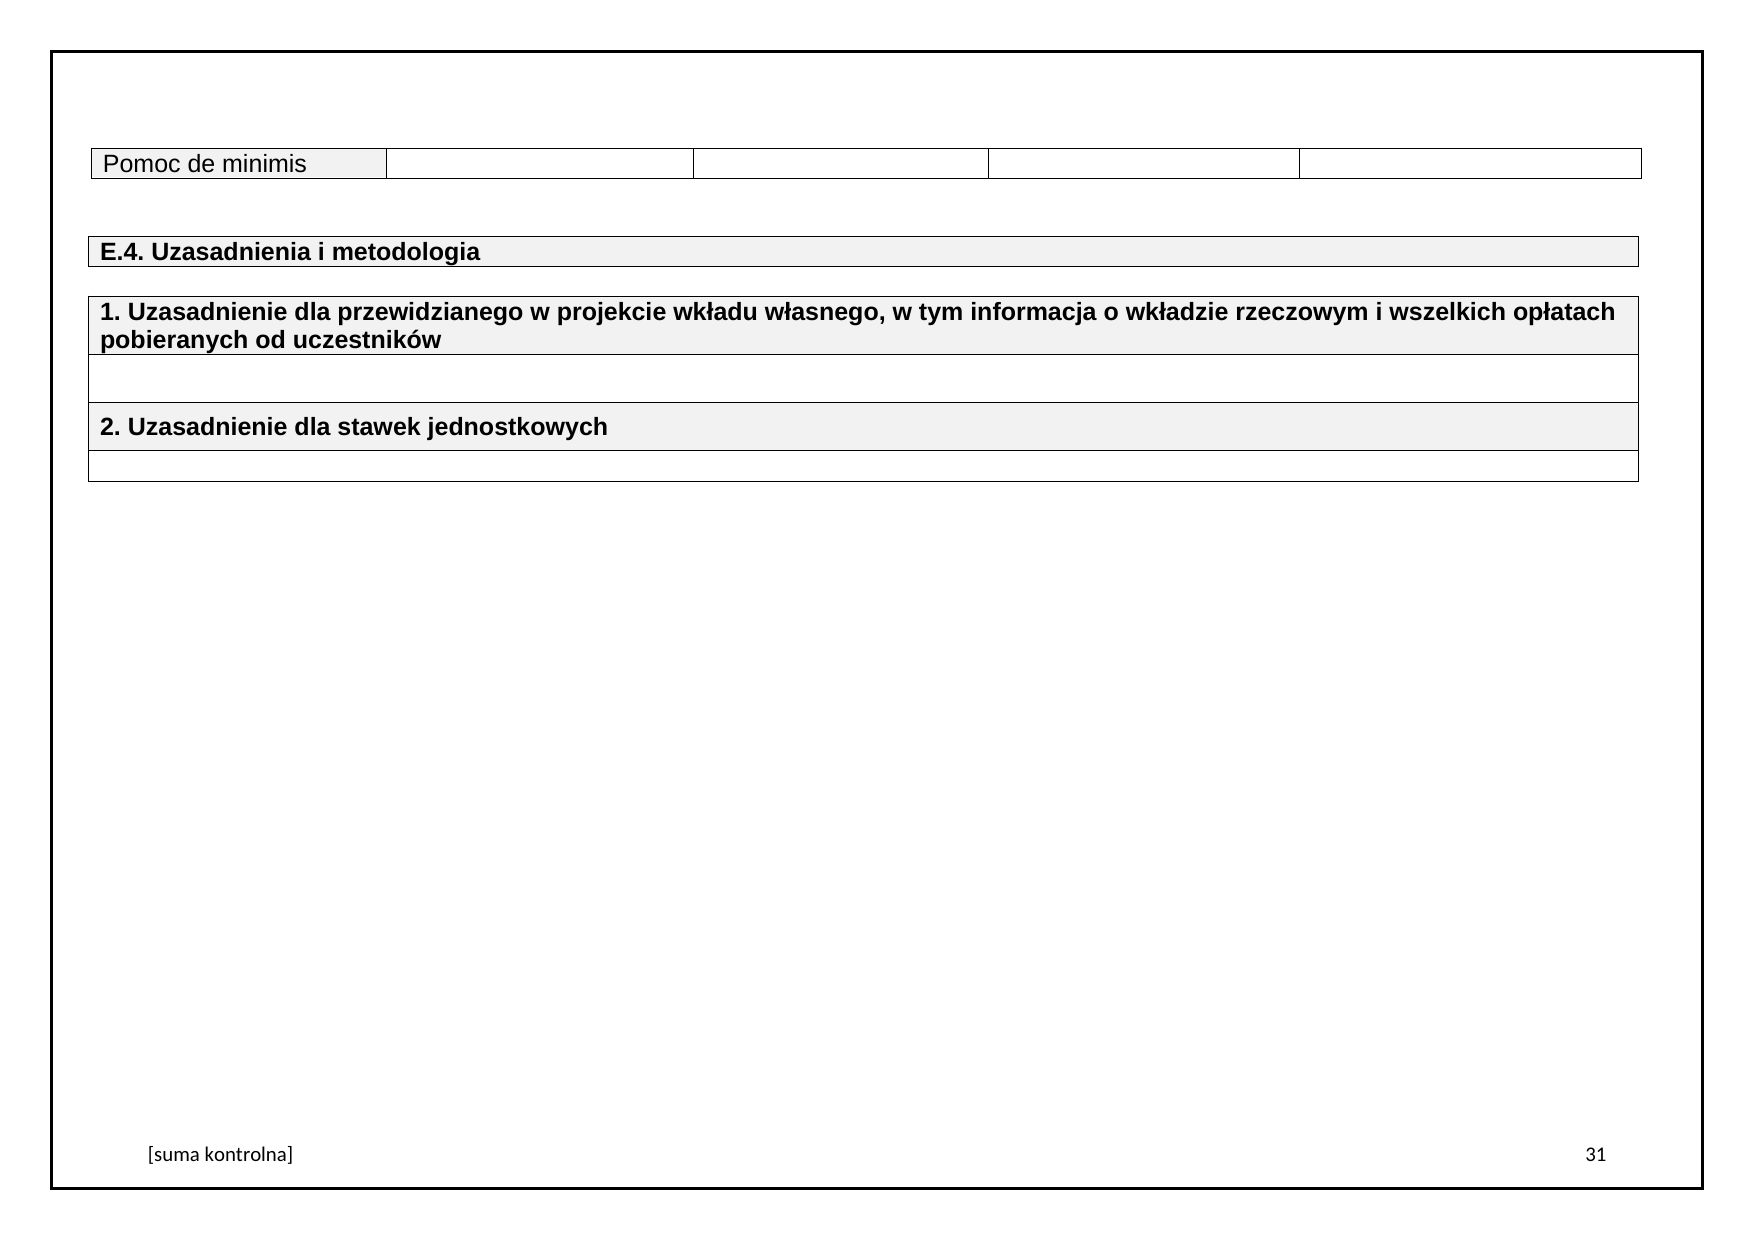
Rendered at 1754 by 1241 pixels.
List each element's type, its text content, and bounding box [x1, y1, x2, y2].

table_cell [89, 355, 1638, 402]
table_cell [387, 149, 693, 177]
table_header E.4. Uzasadnienia i metodologia [89, 237, 1638, 266]
table_cell 2. Uzasadnienie dla stawek jednostkowych [89, 403, 1638, 450]
table_cell Pomoc de minimis [92, 149, 386, 177]
table_cell [89, 451, 1638, 481]
table_cell [989, 149, 1299, 177]
table_header 1. Uzasadnienie dla przewidzianego w projekcie wkładu własnego, w tym informacja o wkładzie rzeczowym i wszelkich opłatach pobieranych od uczestników [89, 297, 1638, 354]
table_cell [694, 149, 988, 177]
table_cell [1300, 149, 1641, 177]
